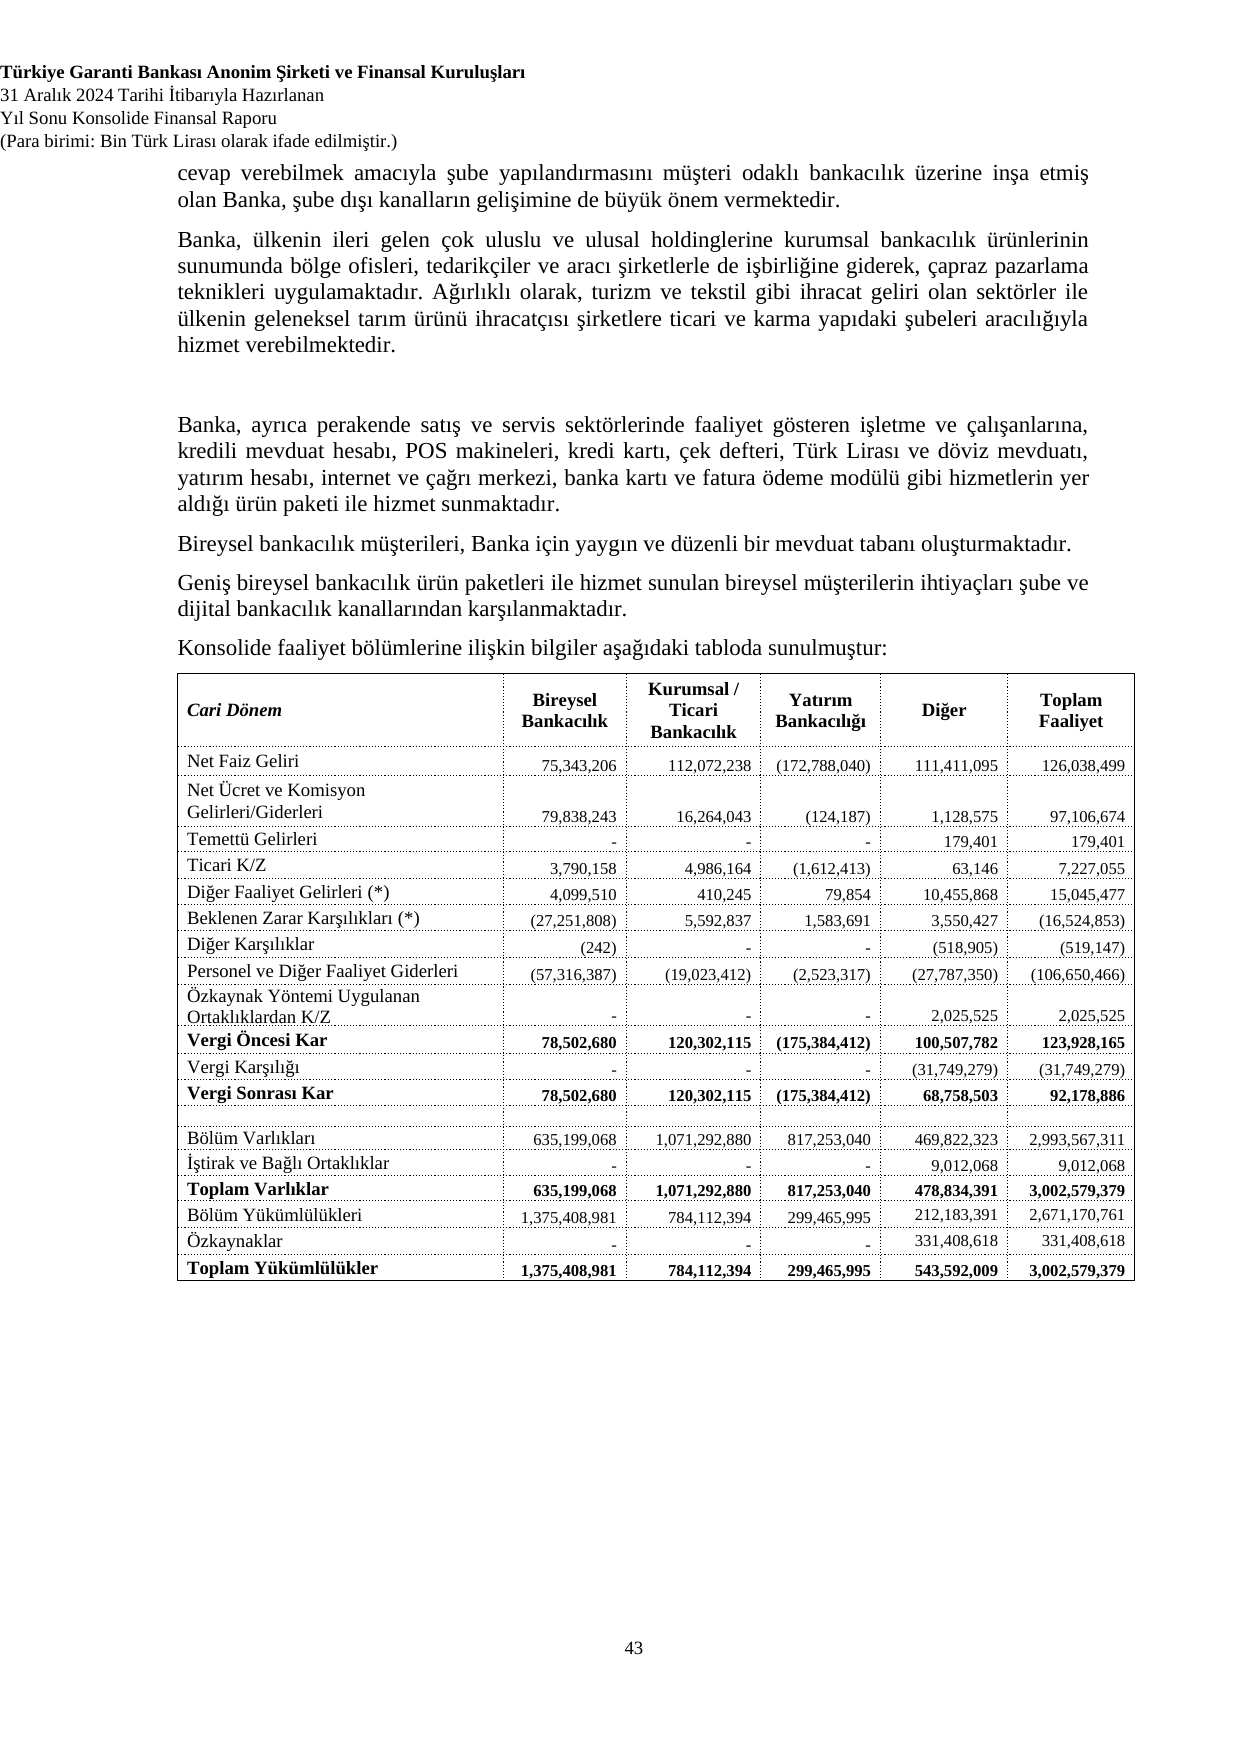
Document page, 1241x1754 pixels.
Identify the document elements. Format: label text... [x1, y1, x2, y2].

table_cell 78,502,680 [503, 1025, 626, 1052]
table_cell 9,012,068 [1008, 1149, 1134, 1175]
table_cell - [761, 1149, 880, 1175]
table_cell 15,045,477 [1008, 878, 1134, 904]
table_cell (519,147) [1008, 930, 1134, 957]
table_cell 4,986,164 [626, 851, 761, 878]
table_cell - [761, 1053, 880, 1079]
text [177, 159, 1090, 212]
table_cell 212,183,391 [880, 1200, 1007, 1227]
table_cell - [761, 930, 880, 957]
table_cell 1,375,408,981 [503, 1254, 626, 1280]
table_cell 543,592,009 [880, 1254, 1007, 1280]
table_cell 3,002,579,379 [1008, 1254, 1134, 1280]
table_cell 3,790,158 [503, 851, 626, 878]
table_cell 123,928,165 [1008, 1025, 1134, 1052]
text Geniş bireysel bankacılık ürün paketleri ile hizmet sunulan bireysel müşterilerin ihtiyaçları şube ve dijital bankacılık kanallarından karşılanmaktadır. [177, 569, 1090, 621]
table_cell 120,302,115 [626, 1079, 761, 1104]
table_cell 10,455,868 [880, 878, 1007, 904]
table_cell 1,583,691 [761, 904, 880, 930]
text Banka, ayrıca perakende satış ve servis sektörlerinde faaliyet gösteren işletme ve çalışanlarına, kredili mevduat hesabı, POS makineleri, kredi kartı, çek defteri, Türk Lirası ve döviz mevduatı, yatırım hesabı, internet ve çağrı merkezi, banka kartı ve fatura ödeme modülü gibi hizmetlerin yer aldığı ürün paketi ile hizmet sunmaktadır. [177, 411, 1090, 516]
table_cell 9,012,068 [880, 1149, 1007, 1175]
table_cell [626, 1105, 761, 1126]
table_cell 817,253,040 [761, 1126, 880, 1149]
table_cell Ticari K/Z [178, 851, 503, 878]
table_cell (57,316,387) [503, 957, 626, 984]
table_cell [503, 1105, 626, 1126]
table_cell - [503, 826, 626, 851]
table_cell 179,401 [880, 826, 1007, 851]
table_cell Net Ücret ve Komisyon Gelirleri/Giderleri [178, 775, 503, 826]
table_cell 79,838,243 [503, 775, 626, 826]
table_cell - [761, 1227, 880, 1253]
table_header Bireysel Bankacılık [503, 674, 626, 746]
table_cell 111,411,095 [880, 746, 1007, 775]
table_cell Bölüm Yükümlülükleri [178, 1200, 503, 1227]
table_cell (31,749,279) [1008, 1053, 1134, 1079]
table_cell 4,099,510 [503, 878, 626, 904]
table_header Diğer [880, 674, 1007, 746]
table_header Cari Dönem [178, 674, 503, 746]
table_header Kurumsal / Ticari Bankacılık [626, 674, 761, 746]
table_cell 299,465,995 [761, 1254, 880, 1280]
table_cell [880, 1105, 1007, 1126]
table_cell 78,502,680 [503, 1079, 626, 1104]
table_cell 3,550,427 [880, 904, 1007, 930]
table_cell Net Faiz Geliri [178, 746, 503, 775]
table_cell 3,002,579,379 [1008, 1175, 1134, 1200]
table_cell 635,199,068 [503, 1175, 626, 1200]
table_cell Özkaynak Yöntemi Uygulanan Ortaklıklardan K/Z [178, 984, 503, 1025]
table_cell - [626, 1149, 761, 1175]
table_cell Beklenen Zarar Karşılıkları (*) [178, 904, 503, 930]
table_cell - [503, 1149, 626, 1175]
table_cell [761, 1105, 880, 1126]
table_cell (175,384,412) [761, 1025, 880, 1052]
table_cell Vergi Öncesi Kar [178, 1025, 503, 1052]
table_cell 331,408,618 [1008, 1227, 1134, 1253]
table_cell 299,465,995 [761, 1200, 880, 1227]
table_cell (242) [503, 930, 626, 957]
text Bireysel bankacılık müşterileri, Banka için yaygın ve düzenli bir mevduat tabanı oluşturmaktadır. [177, 530, 1090, 556]
table_cell 92,178,886 [1008, 1079, 1134, 1104]
table_cell 1,071,292,880 [626, 1175, 761, 1200]
table_cell Özkaynaklar [178, 1227, 503, 1253]
table_cell (16,524,853) [1008, 904, 1134, 930]
table_cell 16,264,043 [626, 775, 761, 826]
text Banka, ülkenin ileri gelen çok uluslu ve ulusal holdinglerine kurumsal bankacılık ürünlerinin sunumunda bölge ofisleri, tedarikçiler ve aracı şirketlerle de işbirliğine giderek, çapraz pazarlama teknikleri uygulamaktadır. Ağırlıklı olarak, turizm ve tekstil gibi ihracat geliri olan sektörler ile ülkenin geleneksel tarım ürünü ihracatçısı şirketlere ticari ve karma yapıdaki şubeleri aracılığıyla hizmet verebilmektedir. [177, 226, 1090, 357]
table_cell Personel ve Diğer Faaliyet Giderleri [178, 957, 503, 984]
table_header Toplam Faaliyet [1008, 674, 1134, 746]
table_cell 1,375,408,981 [503, 1200, 626, 1227]
table_cell 2,025,525 [880, 984, 1007, 1025]
table_cell - [761, 826, 880, 851]
table_cell - [503, 984, 626, 1025]
table_cell - [626, 930, 761, 957]
table_cell Diğer Karşılıklar [178, 930, 503, 957]
table_cell 478,834,391 [880, 1175, 1007, 1200]
table_cell 79,854 [761, 878, 880, 904]
table_cell (172,788,040) [761, 746, 880, 775]
table_header Yatırım Bankacılığı [761, 674, 880, 746]
table_cell 1,071,292,880 [626, 1126, 761, 1149]
table_cell 126,038,499 [1008, 746, 1134, 775]
table_cell Temettü Gelirleri [178, 826, 503, 851]
table_cell 112,072,238 [626, 746, 761, 775]
table_cell 784,112,394 [626, 1254, 761, 1280]
table_cell (518,905) [880, 930, 1007, 957]
table_cell 331,408,618 [880, 1227, 1007, 1253]
table_cell 120,302,115 [626, 1025, 761, 1052]
table_cell 2,025,525 [1008, 984, 1134, 1025]
table_cell 2,993,567,311 [1008, 1126, 1134, 1149]
table_cell 469,822,323 [880, 1126, 1007, 1149]
table_cell (27,787,350) [880, 957, 1007, 984]
table_cell 100,507,782 [880, 1025, 1007, 1052]
table_cell Toplam Yükümlülükler [178, 1254, 503, 1280]
table_cell 68,758,503 [880, 1079, 1007, 1104]
table_cell (175,384,412) [761, 1079, 880, 1104]
table_cell - [503, 1053, 626, 1079]
table_cell 63,146 [880, 851, 1007, 878]
table_cell [1008, 1105, 1134, 1126]
table_cell 179,401 [1008, 826, 1134, 851]
table_cell (124,187) [761, 775, 880, 826]
table_cell (27,251,808) [503, 904, 626, 930]
table_cell Diğer Faaliyet Gelirleri (*) [178, 878, 503, 904]
table_cell 817,253,040 [761, 1175, 880, 1200]
table_cell [178, 1105, 503, 1126]
table_cell İştirak ve Bağlı Ortaklıklar [178, 1149, 503, 1175]
table_cell (31,749,279) [880, 1053, 1007, 1079]
table_cell (106,650,466) [1008, 957, 1134, 984]
table_cell Vergi Sonrası Kar [178, 1079, 503, 1104]
text Konsolide faaliyet bölümlerine ilişkin bilgiler aşağıdaki tabloda sunulmuştur: [177, 634, 1090, 660]
table_cell Vergi Karşılığı [178, 1053, 503, 1079]
table_cell 75,343,206 [503, 746, 626, 775]
table_cell - [761, 984, 880, 1025]
table_cell 410,245 [626, 878, 761, 904]
table_cell (2,523,317) [761, 957, 880, 984]
table_cell 784,112,394 [626, 1200, 761, 1227]
table_cell 2,671,170,761 [1008, 1200, 1134, 1227]
table_cell (1,612,413) [761, 851, 880, 878]
table_cell 1,128,575 [880, 775, 1007, 826]
table_cell Bölüm Varlıkları [178, 1126, 503, 1149]
table_cell (19,023,412) [626, 957, 761, 984]
table_cell Toplam Varlıklar [178, 1175, 503, 1200]
table_cell 7,227,055 [1008, 851, 1134, 878]
table_cell - [626, 826, 761, 851]
table_cell - [626, 1053, 761, 1079]
table_cell - [626, 1227, 761, 1253]
table_cell - [626, 984, 761, 1025]
table_cell 635,199,068 [503, 1126, 626, 1149]
table_cell 97,106,674 [1008, 775, 1134, 826]
table_cell - [503, 1227, 626, 1253]
table_cell 5,592,837 [626, 904, 761, 930]
